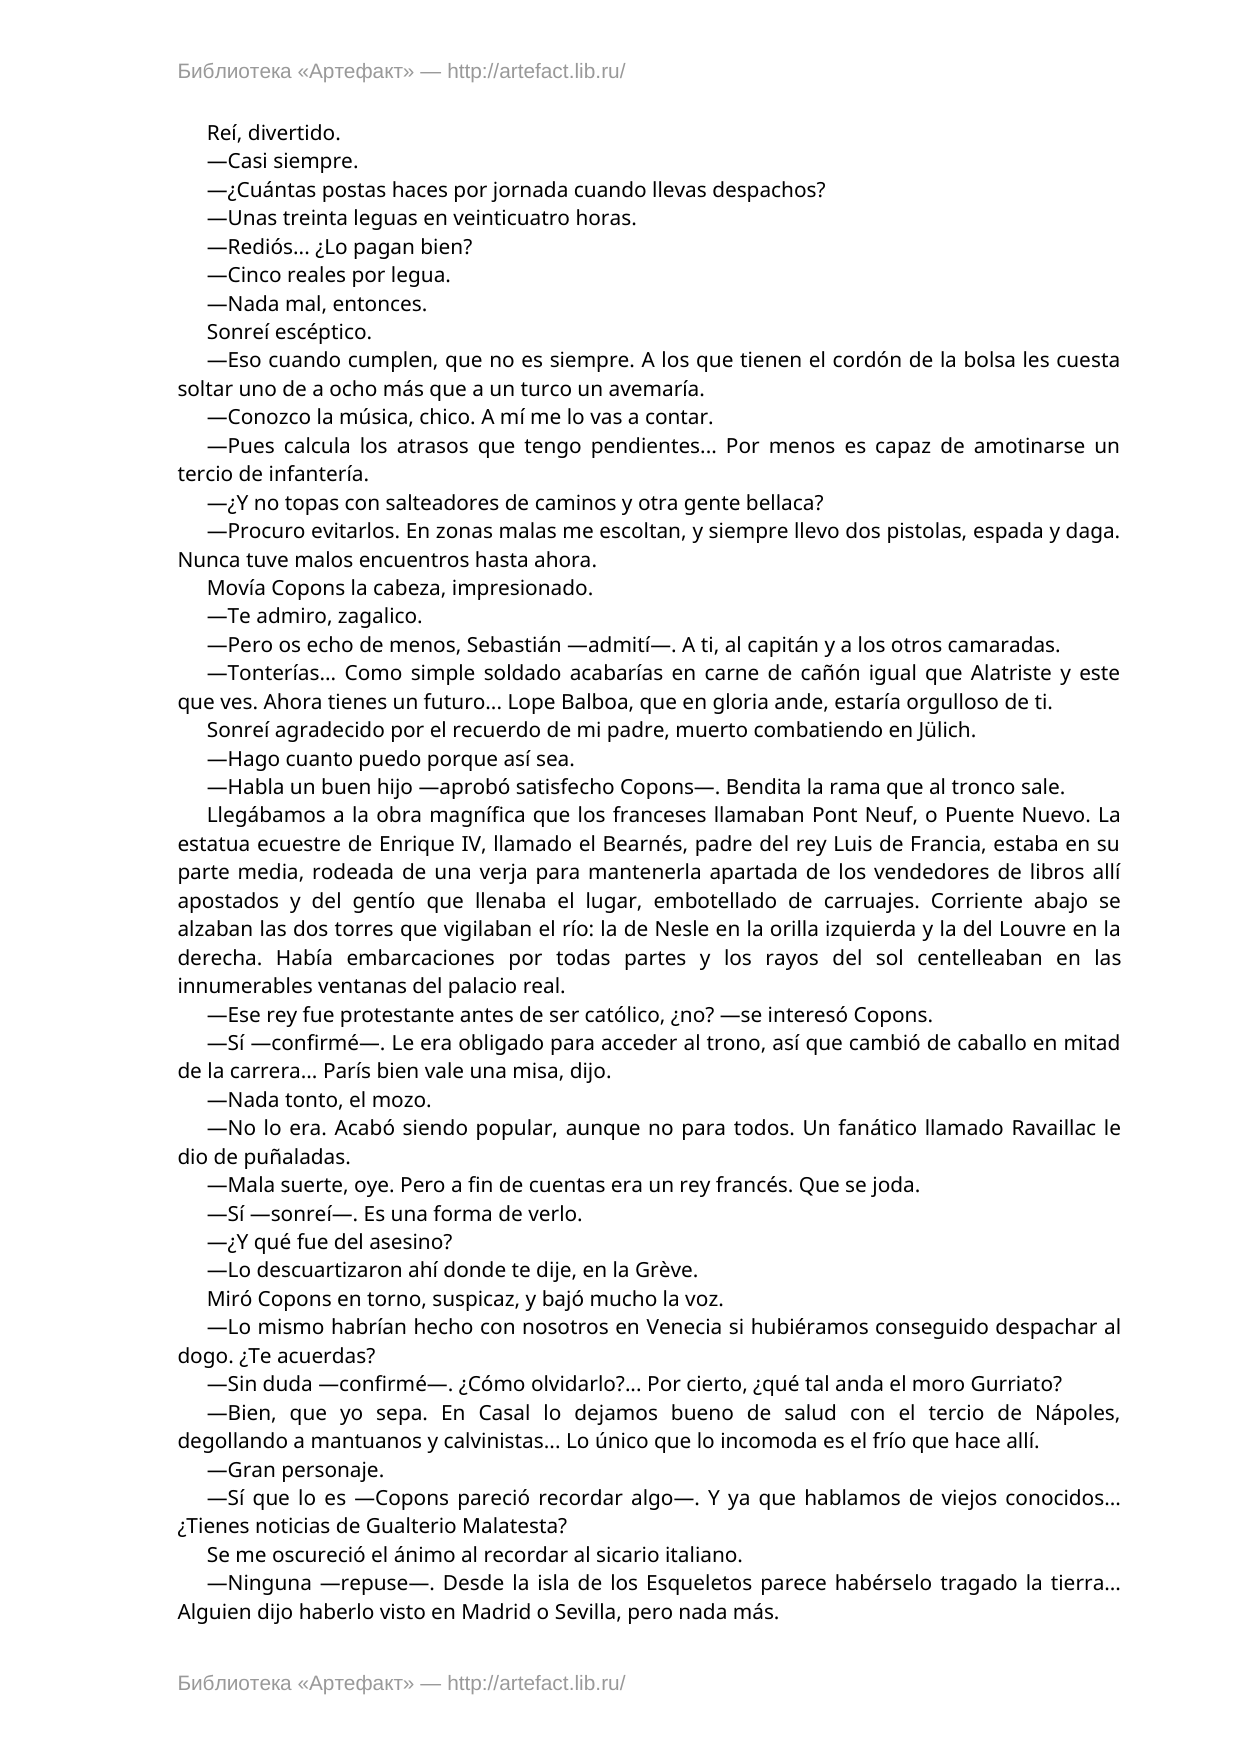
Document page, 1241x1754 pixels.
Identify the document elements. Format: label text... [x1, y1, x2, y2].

text Se me oscureció el ánimo al recordar al sicario italiano. [177, 1540, 1122, 1568]
text —Pero os echo de menos, Sebastián —admití—. A ti, al capitán y a los otros camaradas. [177, 630, 1122, 658]
text —No lo era. Acabó siendo popular, aunque no para todos. Un fanático llamado Ravaillac le dio de puñaladas. [177, 1113, 1122, 1170]
text Llegábamos a la obra magnífica que los franceses llamaban Pont Neuf, o Puente Nuevo. La estatua ecuestre de Enrique IV, llamado el Bearnés, padre del rey Luis de Francia, estaba en su parte media, rodeada de una verja para mantenerla apartada de los vendedores de libros allí apostados y del gentío que llenaba el lugar, embotellado de carruajes. Corriente abajo se alzaban las dos torres que vigilaban el río: la de Nesle en la orilla izquierda y la del Louvre en la derecha. Había embarcaciones por todas partes y los rayos del sol centelleaban en las innumerables ventanas del palacio real. [177, 801, 1122, 1000]
text —Tonterías... Como simple soldado acabarías en carne de cañón igual que Alatriste y este que ves. Ahora tienes un futuro... Lope Balboa, que en gloria ande, estaría orgulloso de ti. [177, 658, 1122, 715]
text —Ninguna —repuse—. Desde la isla de los Esqueletos parece habérselo tragado la tierra... Alguien dijo haberlo visto en Madrid o Sevilla, pero nada más. [177, 1568, 1122, 1625]
text —Sí —sonreí—. Es una forma de verlo. [177, 1199, 1122, 1227]
text —Sí —confirmé—. Le era obligado para acceder al trono, así que cambió de caballo en mitad de la carrera... París bien vale una misa, dijo. [177, 1028, 1122, 1085]
text —Nada tonto, el mozo. [177, 1085, 1122, 1113]
text Reí, divertido. [177, 118, 1122, 147]
text —Habla un buen hijo —aprobó satisfecho Copons—. Bendita la rama que al tronco sale. [177, 772, 1122, 801]
text —Eso cuando cumplen, que no es siempre. A los que tienen el cordón de la bolsa les cuesta soltar uno de a ocho más que a un turco un avemaría. [177, 346, 1122, 402]
text Sonreí escéptico. [177, 317, 1122, 346]
text —Rediós... ¿Lo pagan bien? [177, 232, 1122, 260]
text —¿Y no topas con salteadores de caminos y otra gente bellaca? [177, 488, 1122, 516]
text —Bien, que yo sepa. En Casal lo dejamos bueno de salud con el tercio de Nápoles, degollando a mantuanos y calvinistas... Lo único que lo incomoda es el frío que hace allí. [177, 1398, 1122, 1455]
text Movía Copons la cabeza, impresionado. [177, 573, 1122, 602]
text —Gran personaje. [177, 1455, 1122, 1483]
text —Sí que lo es —Copons pareció recordar algo—. Y ya que hablamos de viejos conocidos... ¿Tienes noticias de Gualterio Malatesta? [177, 1483, 1122, 1540]
text —¿Y qué fue del asesino? [177, 1227, 1122, 1256]
text Sonreí agradecido por el recuerdo de mi padre, muerto combatiendo en Jülich. [177, 715, 1122, 744]
text —Cinco reales por legua. [177, 260, 1122, 289]
text —Casi siempre. [177, 147, 1122, 175]
text —Ese rey fue protestante antes de ser católico, ¿no? —se interesó Copons. [177, 1000, 1122, 1028]
text —Nada mal, entonces. [177, 289, 1122, 317]
text —Lo descuartizaron ahí donde te dije, en la Grève. [177, 1256, 1122, 1284]
text —Pues calcula los atrasos que tengo pendientes... Por menos es capaz de amotinarse un tercio de infantería. [177, 431, 1122, 488]
text —Conozco la música, chico. A mí me lo vas a contar. [177, 402, 1122, 431]
text —Sin duda —confirmé—. ¿Cómo olvidarlo?... Por cierto, ¿qué tal anda el moro Gurriato? [177, 1369, 1122, 1398]
text —¿Cuántas postas haces por jornada cuando llevas despachos? [177, 175, 1122, 203]
text Miró Copons en torno, suspicaz, y bajó mucho la voz. [177, 1284, 1122, 1312]
text —Procuro evitarlos. En zonas malas me escoltan, y siempre llevo dos pistolas, espada y daga. Nunca tuve malos encuentros hasta ahora. [177, 516, 1122, 573]
text —Unas treinta leguas en veinticuatro horas. [177, 203, 1122, 232]
text —Lo mismo habrían hecho con nosotros en Venecia si hubiéramos conseguido despachar al dogo. ¿Te acuerdas? [177, 1312, 1122, 1369]
text —Hago cuanto puedo porque así sea. [177, 744, 1122, 772]
text —Te admiro, zagalico. [177, 602, 1122, 630]
text —Mala suerte, oye. Pero a fin de cuentas era un rey francés. Que se joda. [177, 1170, 1122, 1199]
